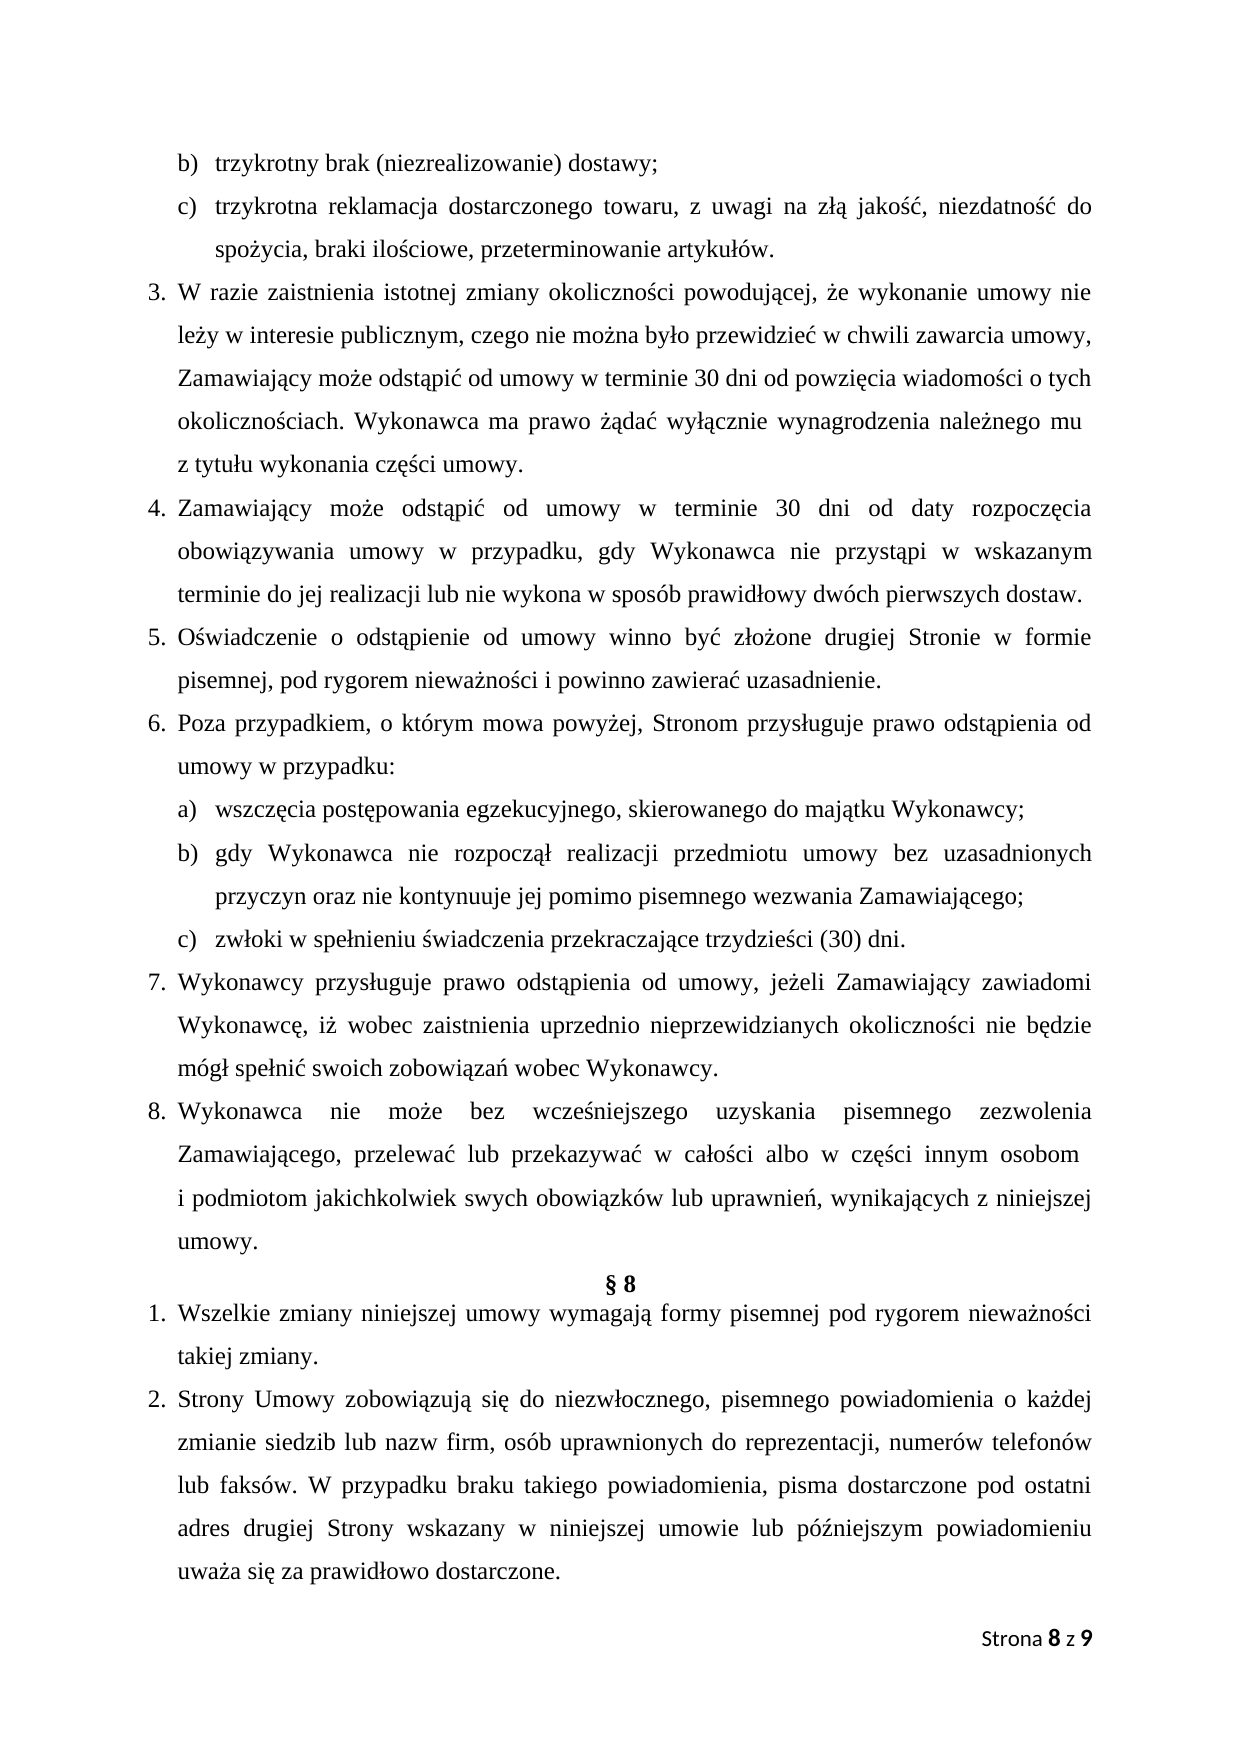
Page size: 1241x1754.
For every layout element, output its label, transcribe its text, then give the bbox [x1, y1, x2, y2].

list zwłoki w spełnieniu świadczenia przekraczające trzydzieści (30) dni. [177, 924, 1093, 953]
list Wszelkie zmiany niniejszej umowy wymagają formy pisemnej pod rygorem nieważności takiej zmiany. [148, 1298, 1093, 1369]
list wszczęcia postępowania egzekucyjnego, skierowanego do majątku Wykonawcy; [177, 794, 1093, 823]
list Zamawiający może odstąpić od umowy w terminie 30 dni od daty rozpoczęcia obowiązywania umowy w przypadku, gdy Wykonawca nie przystąpi w wskazanym terminie do jej realizacji lub nie wykona w sposób prawidłowy dwóch pierwszych dostaw. [148, 493, 1093, 608]
list Strony Umowy zobowiązują się do niezwłocznego, pisemnego powiadomienia o każdej zmianie siedzib lub nazw firm, osób uprawnionych do reprezentacji, numerów telefonów lub faksów. W przypadku braku takiego powiadomienia, pisma dostarczone pod ostatni adres drugiej Strony wskazany w niniejszej umowie lub późniejszym powiadomieniu uważa się za prawidłowo dostarczone. [148, 1384, 1093, 1585]
text § 8 [148, 1269, 1093, 1298]
list Wykonawcy przysługuje prawo odstąpienia od umowy, jeżeli Zamawiający zawiadomi Wykonawcę, iż wobec zaistnienia uprzednio nieprzewidzianych okoliczności nie będzie mógł spełnić swoich zobowiązań wobec Wykonawcy. [148, 967, 1093, 1082]
list gdy Wykonawca nie rozpoczął realizacji przedmiotu umowy bez uzasadnionych przyczyn oraz nie kontynuuje jej pomimo pisemnego wezwania Zamawiającego; [177, 838, 1093, 909]
list trzykrotny brak (niezrealizowanie) dostawy; [177, 148, 1093, 176]
list Poza przypadkiem, o którym mowa powyżej, Stronom przysługuje prawo odstąpienia od umowy w przypadku: [148, 708, 1093, 780]
list Oświadczenie o odstąpienie od umowy winno być złożone drugiej Stronie w formie pisemnej, pod rygorem nieważności i powinno zawierać uzasadnienie. [148, 622, 1093, 694]
list trzykrotna reklamacja dostarczonego towaru, z uwagi na złą jakość, niezdatność do spożycia, braki ilościowe, przeterminowanie artykułów. [177, 191, 1093, 263]
list W razie zaistnienia istotnej zmiany okoliczności powodującej, że wykonanie umowy nie leży w interesie publicznym, czego nie można było przewidzieć w chwili zawarcia umowy, Zamawiający może odstąpić od umowy w terminie 30 dni od powzięcia wiadomości o tych okolicznościach. Wykonawca ma prawo żądać wyłącznie wynagrodzenia należnego mu z tytułu wykonania części umowy. [148, 277, 1093, 478]
list Wykonawca nie może bez wcześniejszego uzyskania pisemnego zezwolenia Zamawiającego, przelewać lub przekazywać w całości albo w części innym osobom i podmiotom jakichkolwiek swych obowiązków lub uprawnień, wynikających z niniejszej umowy. [148, 1096, 1093, 1254]
